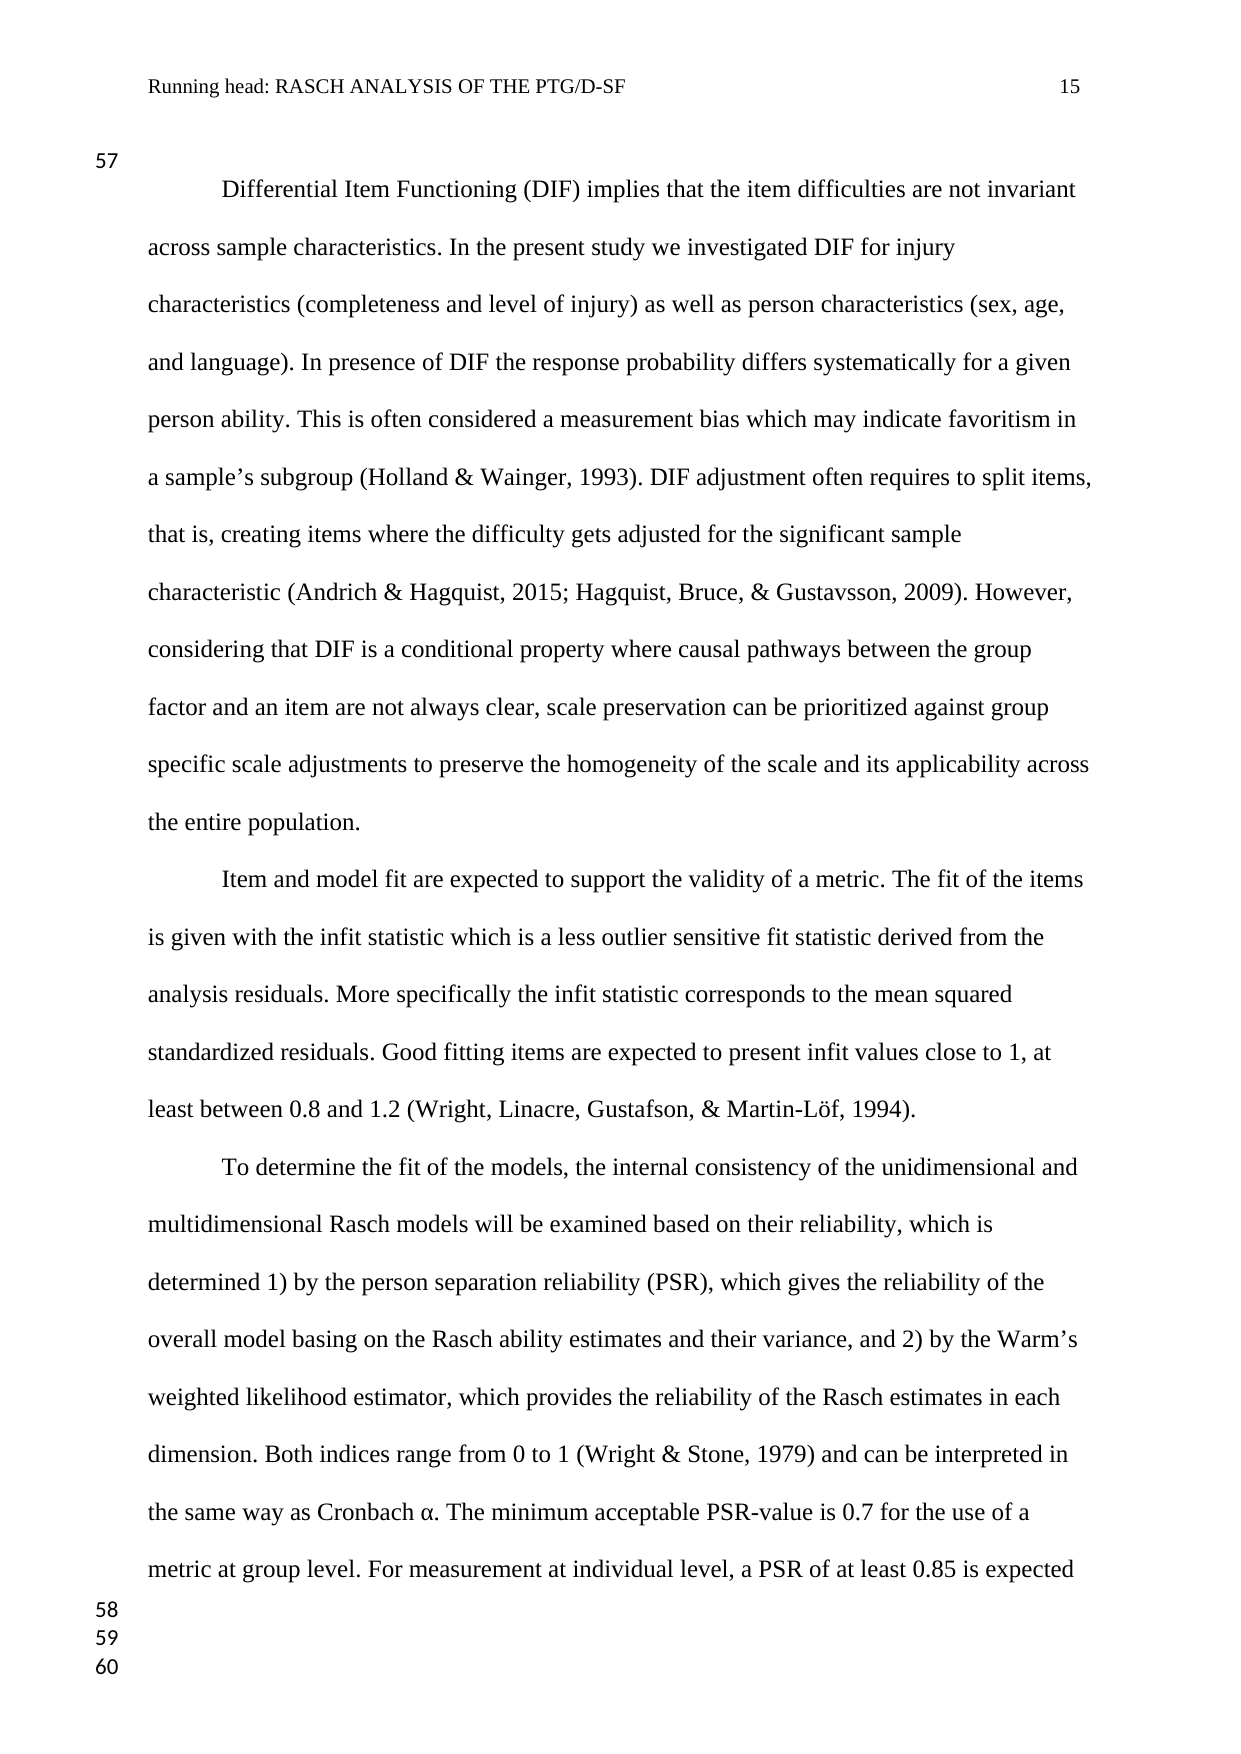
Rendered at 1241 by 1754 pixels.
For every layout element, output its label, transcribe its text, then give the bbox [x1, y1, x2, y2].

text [148, 1152, 1093, 1583]
text Item and model fit are expected to support the validity of a metric. The fit of the items is given with the infit statistic which is a less outlier sensitive fit statistic derived from the analysis residuals. More specifically the infit statistic corresponds to the mean squared standardized residuals. Good fitting items are expected to present infit values close to 1, at least between 0.8 and 1.2 (Wright, Linacre, Gustafson, & Martin-Löf, 1994). [148, 864, 1093, 1123]
subtitle Differential Item Functioning (DIF) implies that the item difficulties are not invariant across sample characteristics. In the present study we investigated DIF for injury characteristics (completeness and level of injury) as well as person characteristics (sex, age, and language). In presence of DIF the response probability differs systematically for a given person ability. This is often considered a measurement bias which may indicate favoritism in a sample’s subgroup (Holland & Wainger, 1993). DIF adjustment often requires to split items, that is, creating items where the difficulty gets adjusted for the significant sample characteristic (Andrich & Hagquist, 2015; Hagquist, Bruce, & Gustavsson, 2009). However, considering that DIF is a conditional property where causal pathways between the group factor and an item are not always clear, scale preservation can be prioritized against group specific scale adjustments to preserve the homogeneity of the scale and its applicability across the entire population. [148, 174, 1093, 835]
